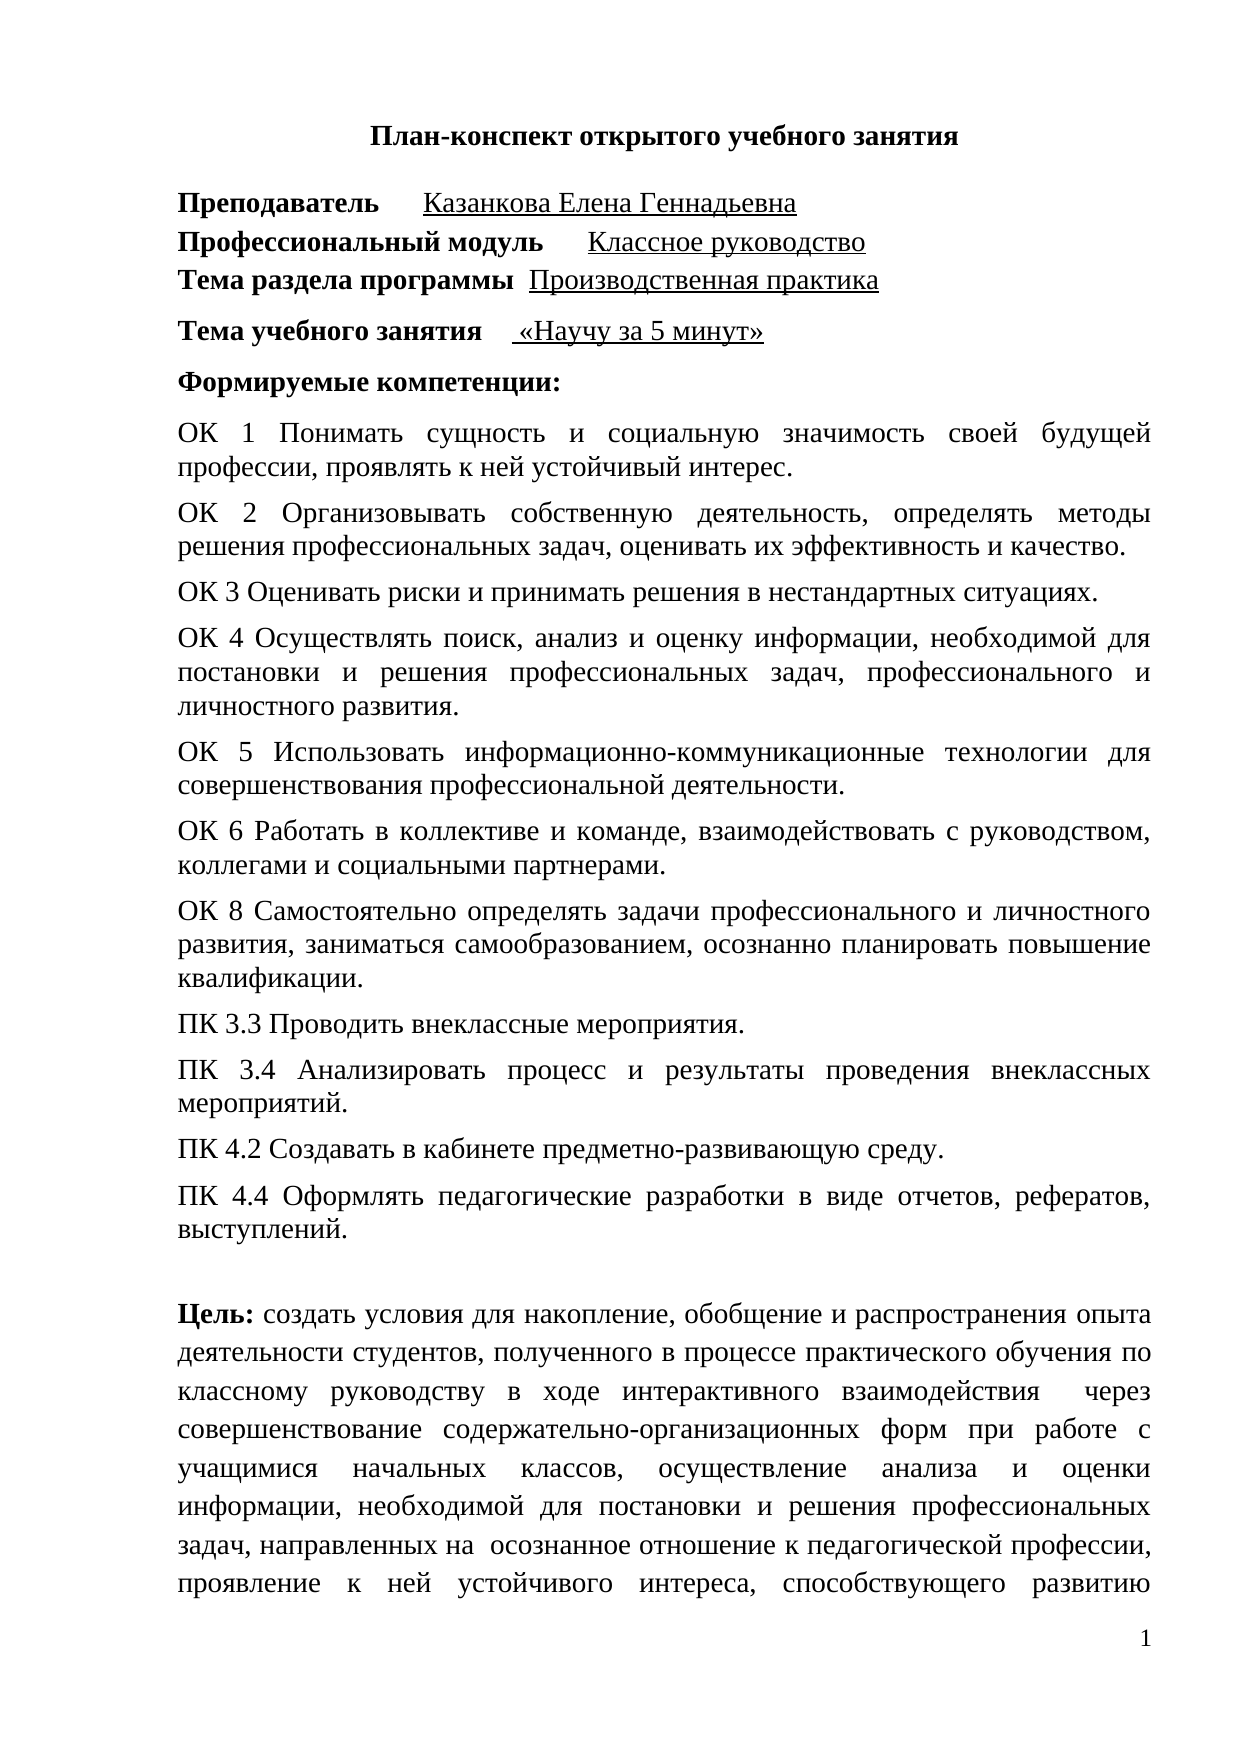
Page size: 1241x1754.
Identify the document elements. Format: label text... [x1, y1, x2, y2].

text ПК 3.3 Проводить внеклассные мероприятия. [177, 1006, 1152, 1039]
text ПК 4.2 Создавать в кабинете предметно-развивающую среду. [177, 1132, 1152, 1165]
text Тема раздела программы Производственная практика [177, 262, 1152, 296]
text Тема учебного занятия «Научу за 5 минут» [177, 313, 1152, 347]
text ОК 3 Оценивать риски и принимать решения в нестандартных ситуациях. [177, 574, 1152, 608]
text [177, 1296, 1152, 1599]
text Формируемые компетенции: [177, 364, 1152, 398]
text ОК 5 Использовать информационно-коммуникационные технологии для совершенствования профессиональной деятельности. [177, 734, 1152, 801]
text ОК 8 Самостоятельно определять задачи профессионального и личностного развития, заниматься самообразованием, осознанно планировать повышение квалификации. [177, 893, 1152, 993]
text План-конспект открытого учебного занятия [177, 118, 1152, 152]
text Преподаватель Казанкова Елена Геннадьевна [177, 185, 1152, 219]
text ОК 2 Организовывать собственную деятельность, определять методы решения профессиональных задач, оценивать их эффективность и качество. [177, 495, 1152, 562]
text ОК 1 Понимать сущность и социальную значимость своей будущей профессии, проявлять к ней устойчивый интерес. [177, 415, 1152, 482]
text ОК 6 Работать в коллективе и команде, взаимодействовать с руководством, коллегами и социальными партнерами. [177, 813, 1152, 880]
text ОК 4 Осуществлять поиск, анализ и оценку информации, необходимой для постановки и решения профессиональных задач, профессионального и личностного развития. [177, 621, 1152, 721]
text ПК 3.4 Анализировать процесс и результаты проведения внеклассных мероприятий. [177, 1052, 1152, 1119]
text ПК 4.4 Оформлять педагогические разработки в виде отчетов, рефератов, выступлений. [177, 1178, 1152, 1245]
text Профессиональный модуль Классное руководство [177, 224, 1152, 257]
